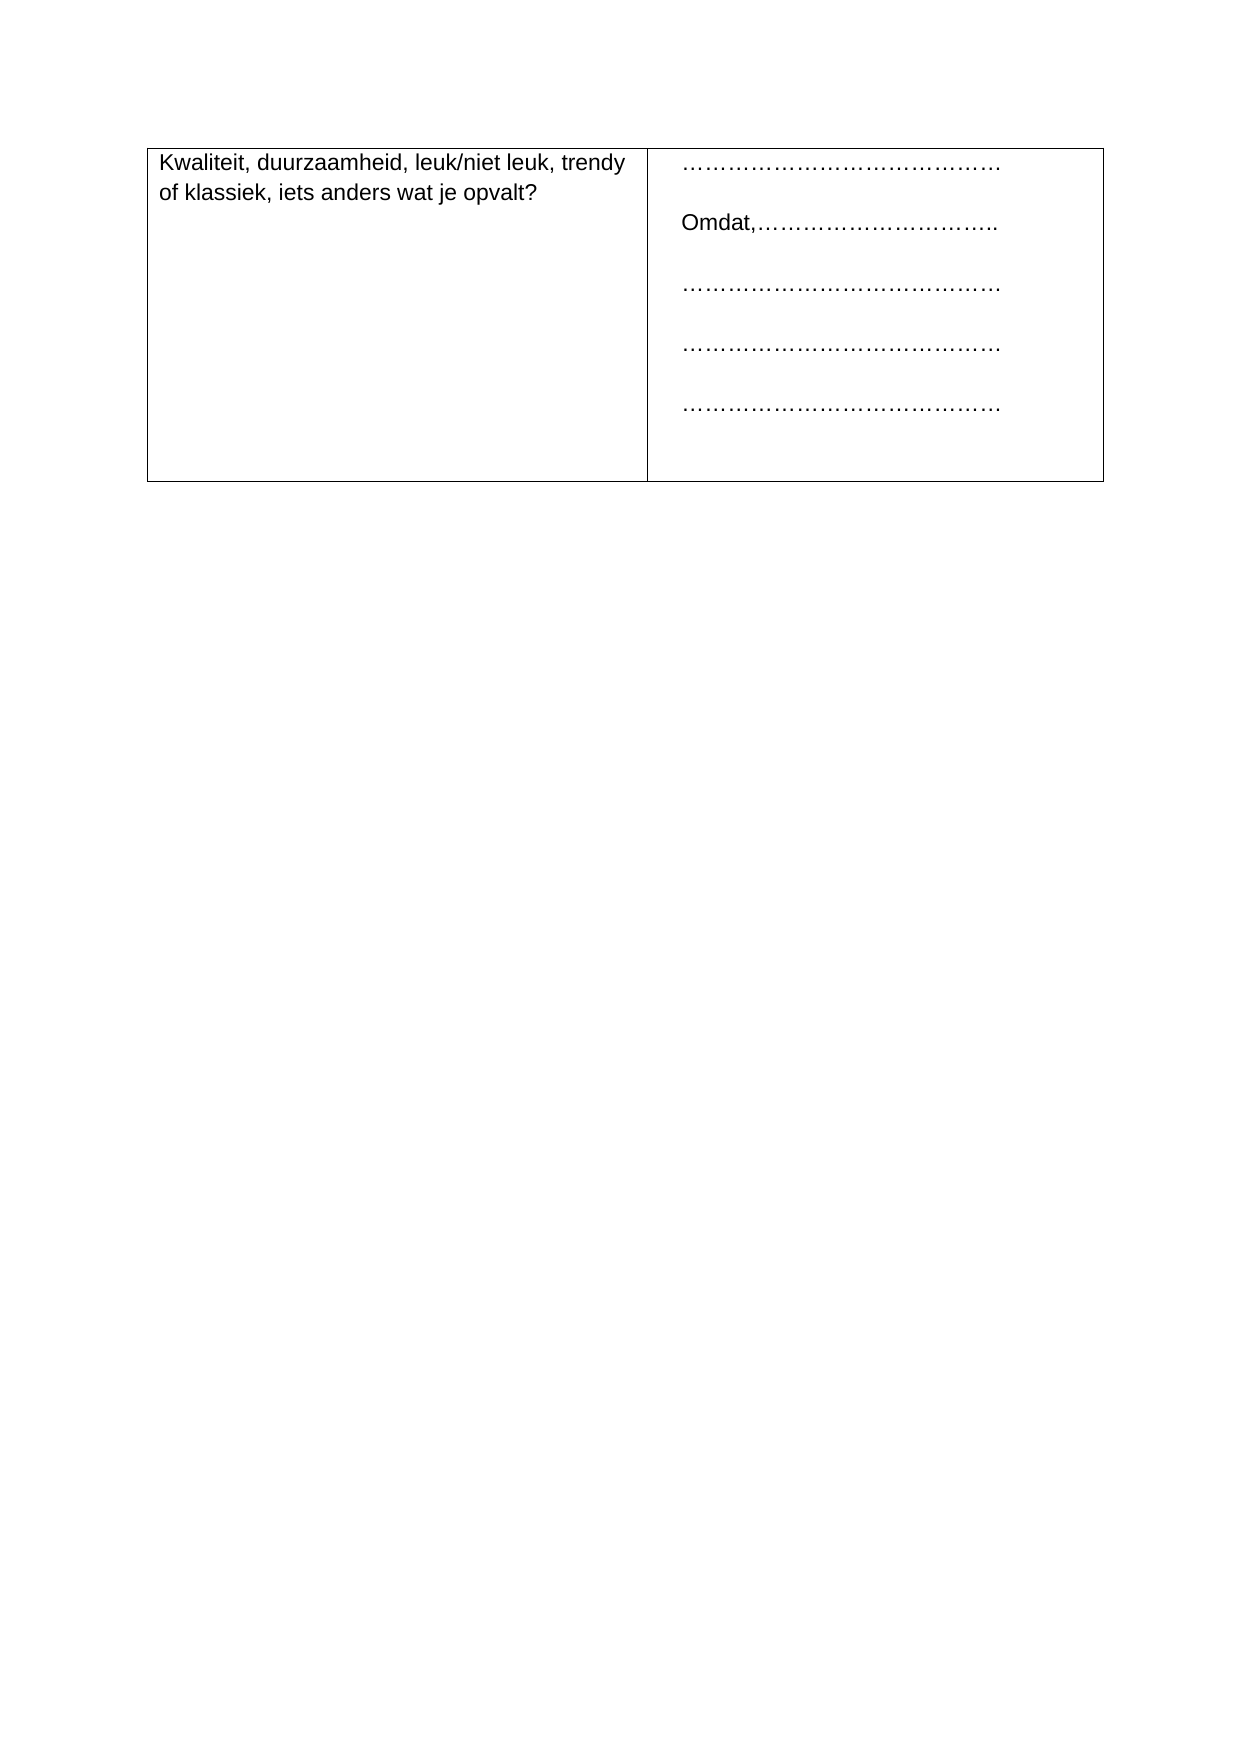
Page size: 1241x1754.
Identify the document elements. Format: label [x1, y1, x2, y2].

table_header [648, 149, 1103, 481]
table_header [148, 149, 647, 481]
